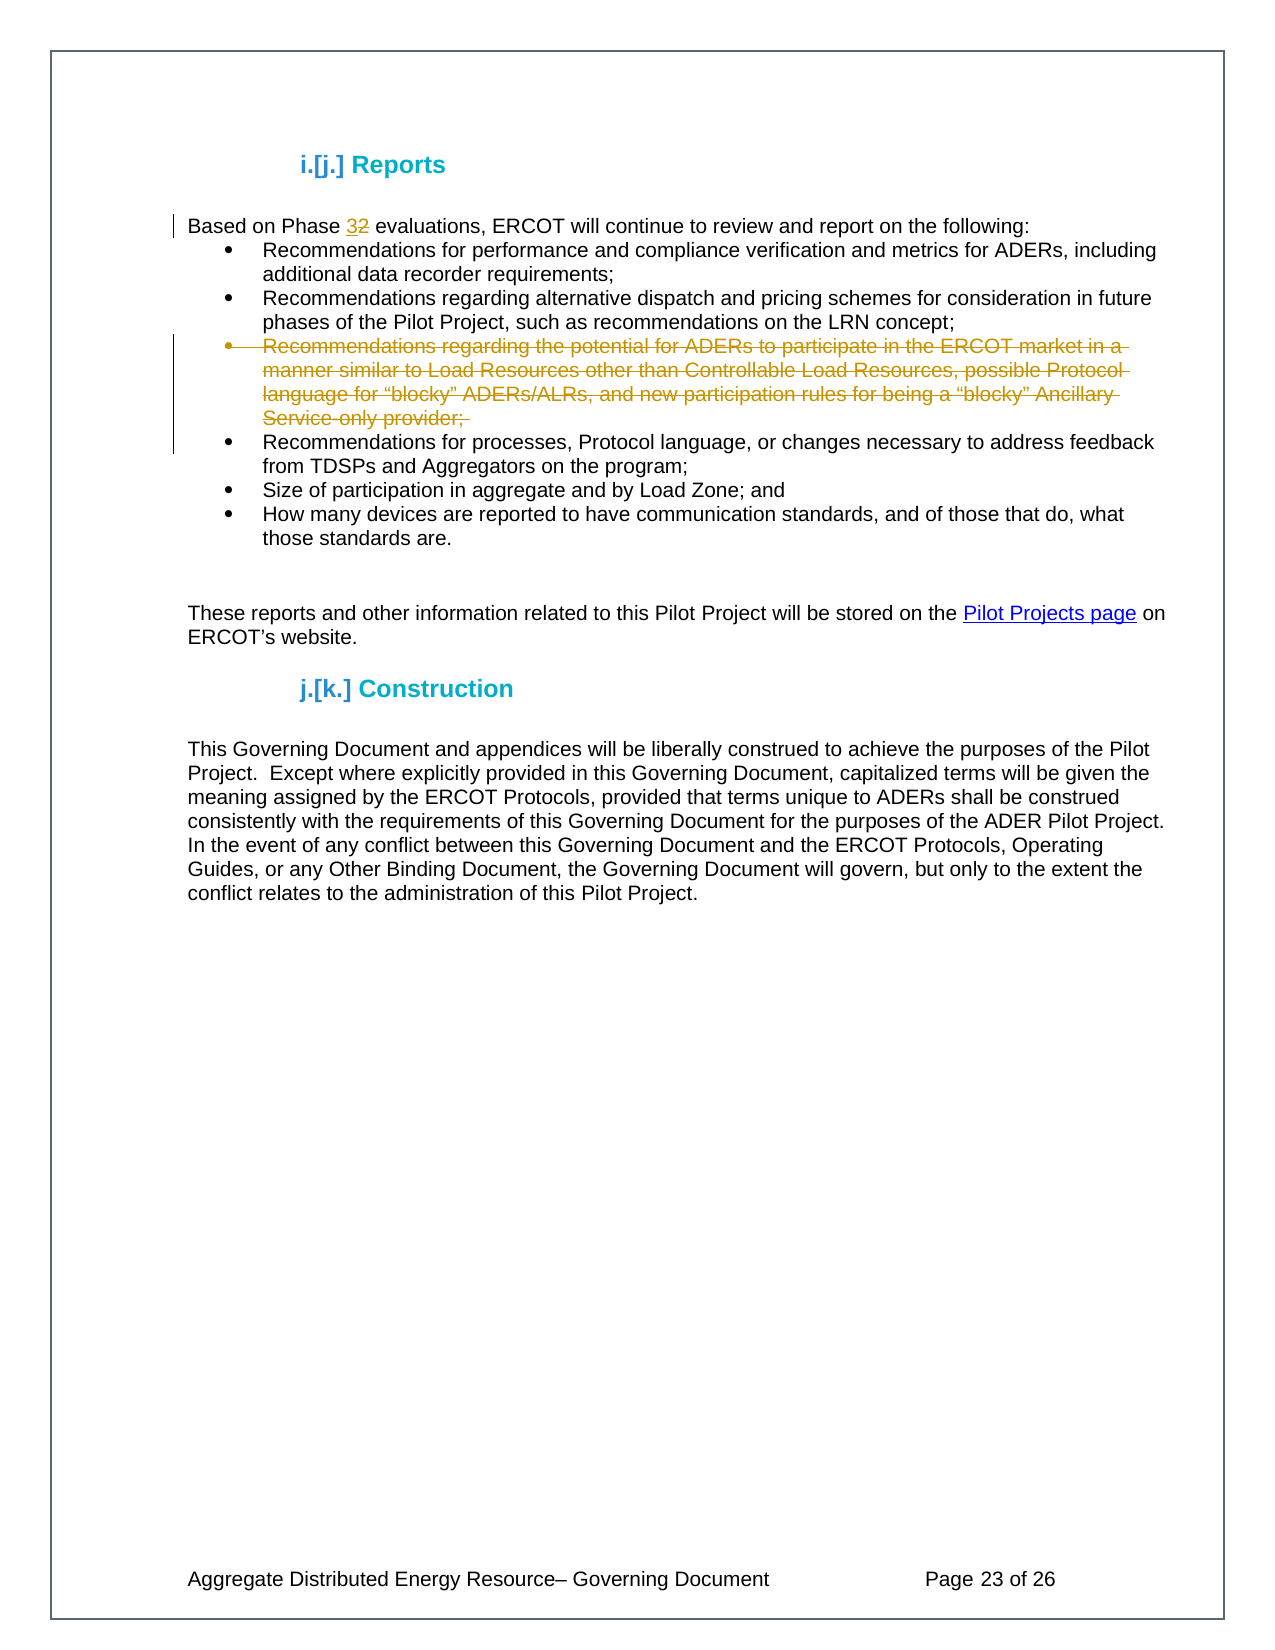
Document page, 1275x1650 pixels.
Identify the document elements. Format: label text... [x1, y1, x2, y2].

subtitle Reports [300, 150, 1172, 179]
list Recommendations for performance and compliance verification and metrics for ADERs, including additional data recorder requirements; [225, 238, 1172, 286]
list How many devices are reported to have communication standards, and of those that do, what those standards are. [225, 502, 1172, 550]
list These reports and other information related to this Pilot Project will be stored on the Pilot Projects page on ERCOT’s website. [187, 601, 1172, 648]
subtitle Construction [300, 673, 1172, 702]
text This Governing Document and appendices will be liberally construed to achieve the purposes of the Pilot Project. Except where explicitly provided in this Governing Document, capitalized terms will be given the meaning assigned by the ERCOT Protocols, provided that terms unique to ADERs shall be construed consistently with the requirements of this Governing Document for the purposes of the ADER Pilot Project. In the event of any conflict between this Governing Document and the ERCOT Protocols, Operating Guides, or any Other Binding Document, the Governing Document will govern, but only to the extent the conflict relates to the administration of this Pilot Project. [187, 737, 1172, 905]
list Recommendations regarding alternative dispatch and pricing schemes for consideration in future phases of the Pilot Project, such as recommendations on the LRN concept; [225, 286, 1172, 334]
text Based on Phase evaluations, ERCOT will continue to review and report on the following: [187, 214, 1172, 238]
list Size of participation in aggregate and by Load Zone; and [225, 478, 1172, 502]
list Recommendations for processes, Protocol language, or changes necessary to address feedback from TDSPs and Aggregators on the program; [225, 430, 1172, 478]
